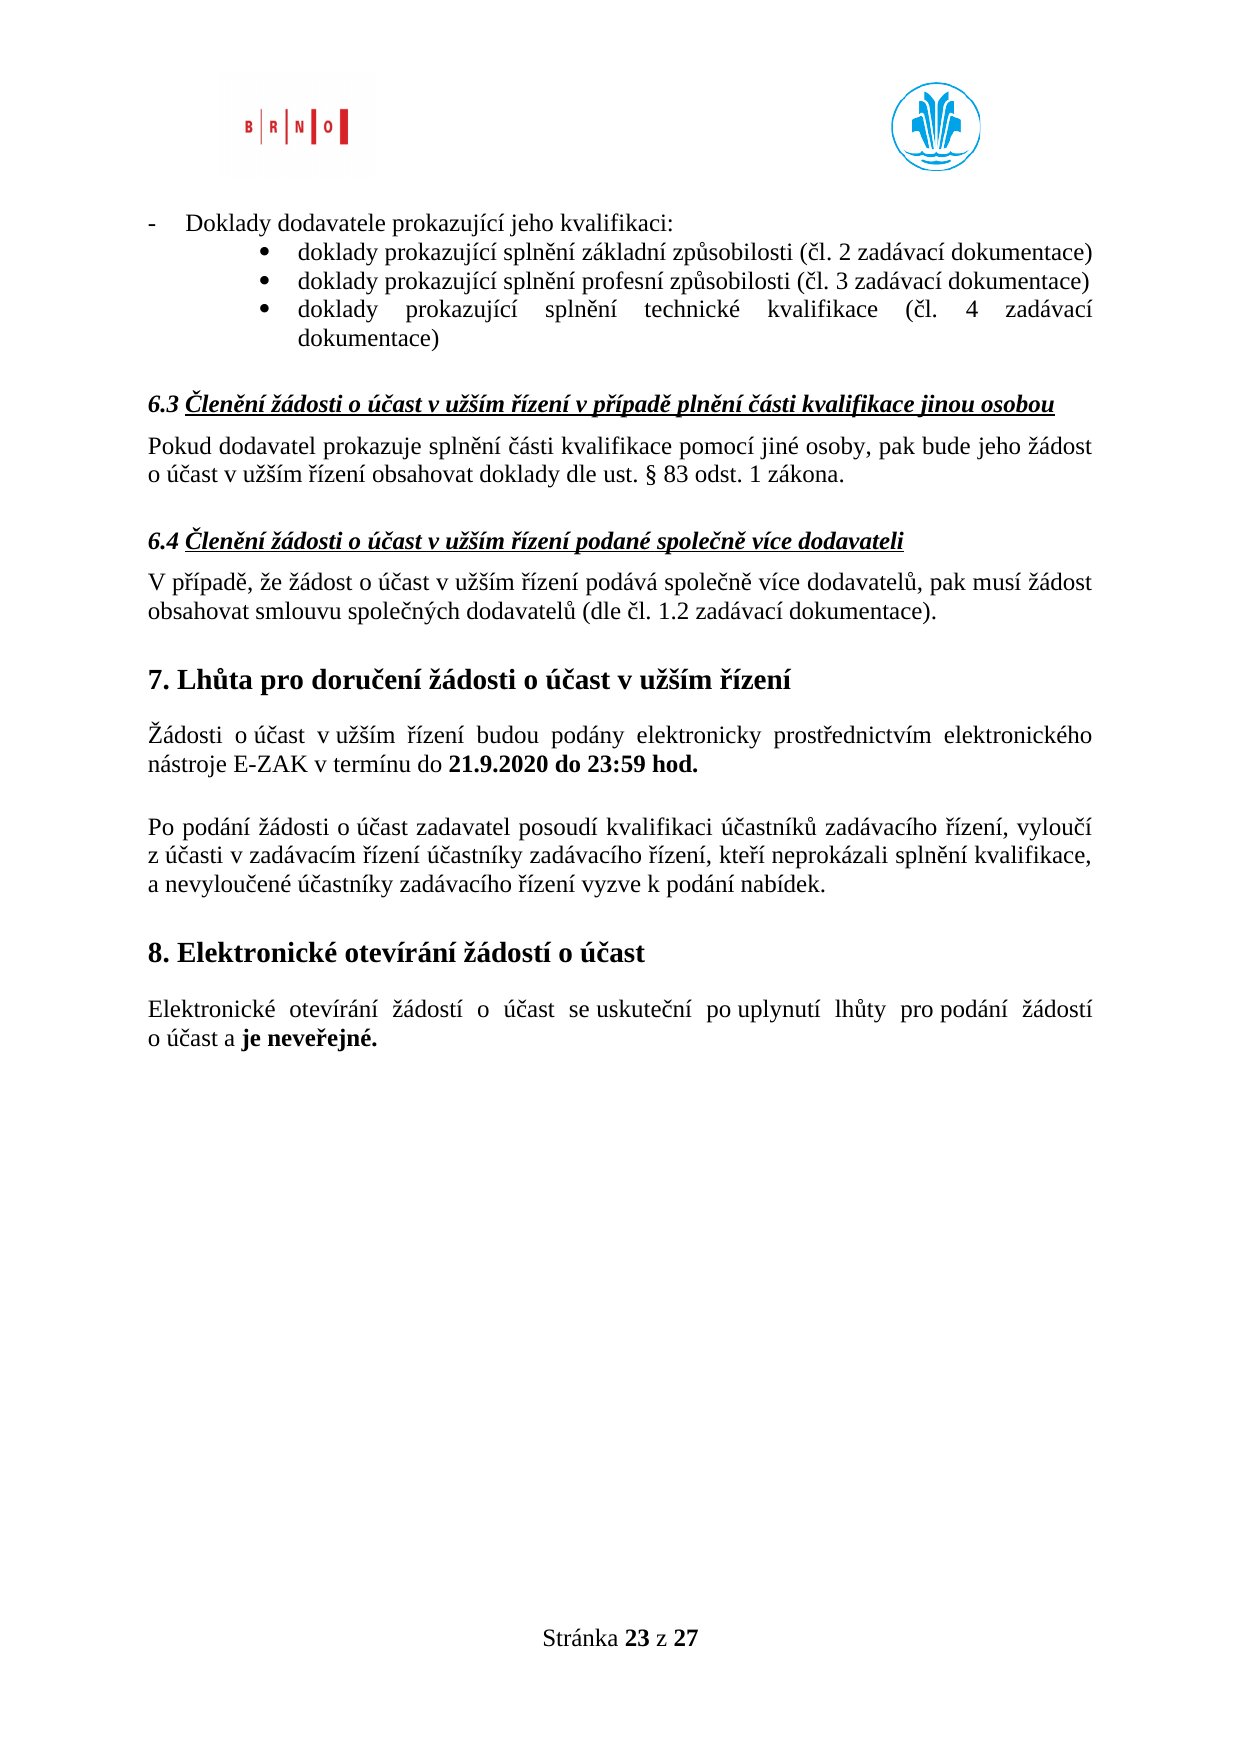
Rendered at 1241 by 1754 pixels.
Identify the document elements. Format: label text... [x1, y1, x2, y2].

subtitle Elektronické otevírání žádostí o účast [148, 935, 1093, 969]
picture [217, 73, 375, 180]
subtitle Členění žádosti o účast v užším řízení v případě plnění části kvalifikace jinou osobou [148, 389, 1093, 418]
text Elektronické otevírání žádostí o účast se uskuteční po uplynutí lhůty pro podání žádostí o účast a je neveřejné. [148, 994, 1093, 1051]
text Pokud dodavatel prokazuje splnění části kvalifikace pomocí jiné osoby, pak bude jeho žádost o účast v užším řízení obsahovat doklady dle ust. § 83 odst. 1 zákona. [148, 431, 1093, 488]
text Po podání žádosti o účast zadavatel posoudí kvalifikaci účastníků zadávacího řízení, vyloučí z účasti v zadávacím řízení účastníky zadávacího řízení, kteří neprokázali splnění kvalifikace, a nevyloučené účastníky zadávacího řízení vyzve k podání nabídek. [148, 812, 1093, 898]
subtitle Lhůta pro doručení žádosti o účast v užším řízení [148, 662, 1093, 696]
list doklady prokazující splnění základní způsobilosti (čl. 15 zadávací dokumentace) [260, 237, 1093, 266]
list Doklady dodavatele prokazující jeho kvalifikaci: [148, 208, 1093, 237]
text V případě, že žádost o účast v užším řízení podává společně více dodavatelů, pak musí žádost obsahovat smlouvu společných dodavatelů (dle čl. 14.2 zadávací dokumentace). [148, 567, 1093, 624]
subtitle Členění žádosti o účast v užším řízení podané společně více dodavateli [148, 526, 1093, 554]
text Žádosti o účast v užším řízení budou podány elektronicky prostřednictvím elektronického nástroje E-ZAK v termínu do 21.9.2020 do 23:59 hod. [148, 721, 1093, 778]
list doklady prokazující splnění profesní způsobilosti (čl. 16 zadávací dokumentace) [260, 266, 1093, 294]
list doklady prokazující splnění technické kvalifikace (čl. 17 zadávací dokumentace) [260, 294, 1093, 352]
